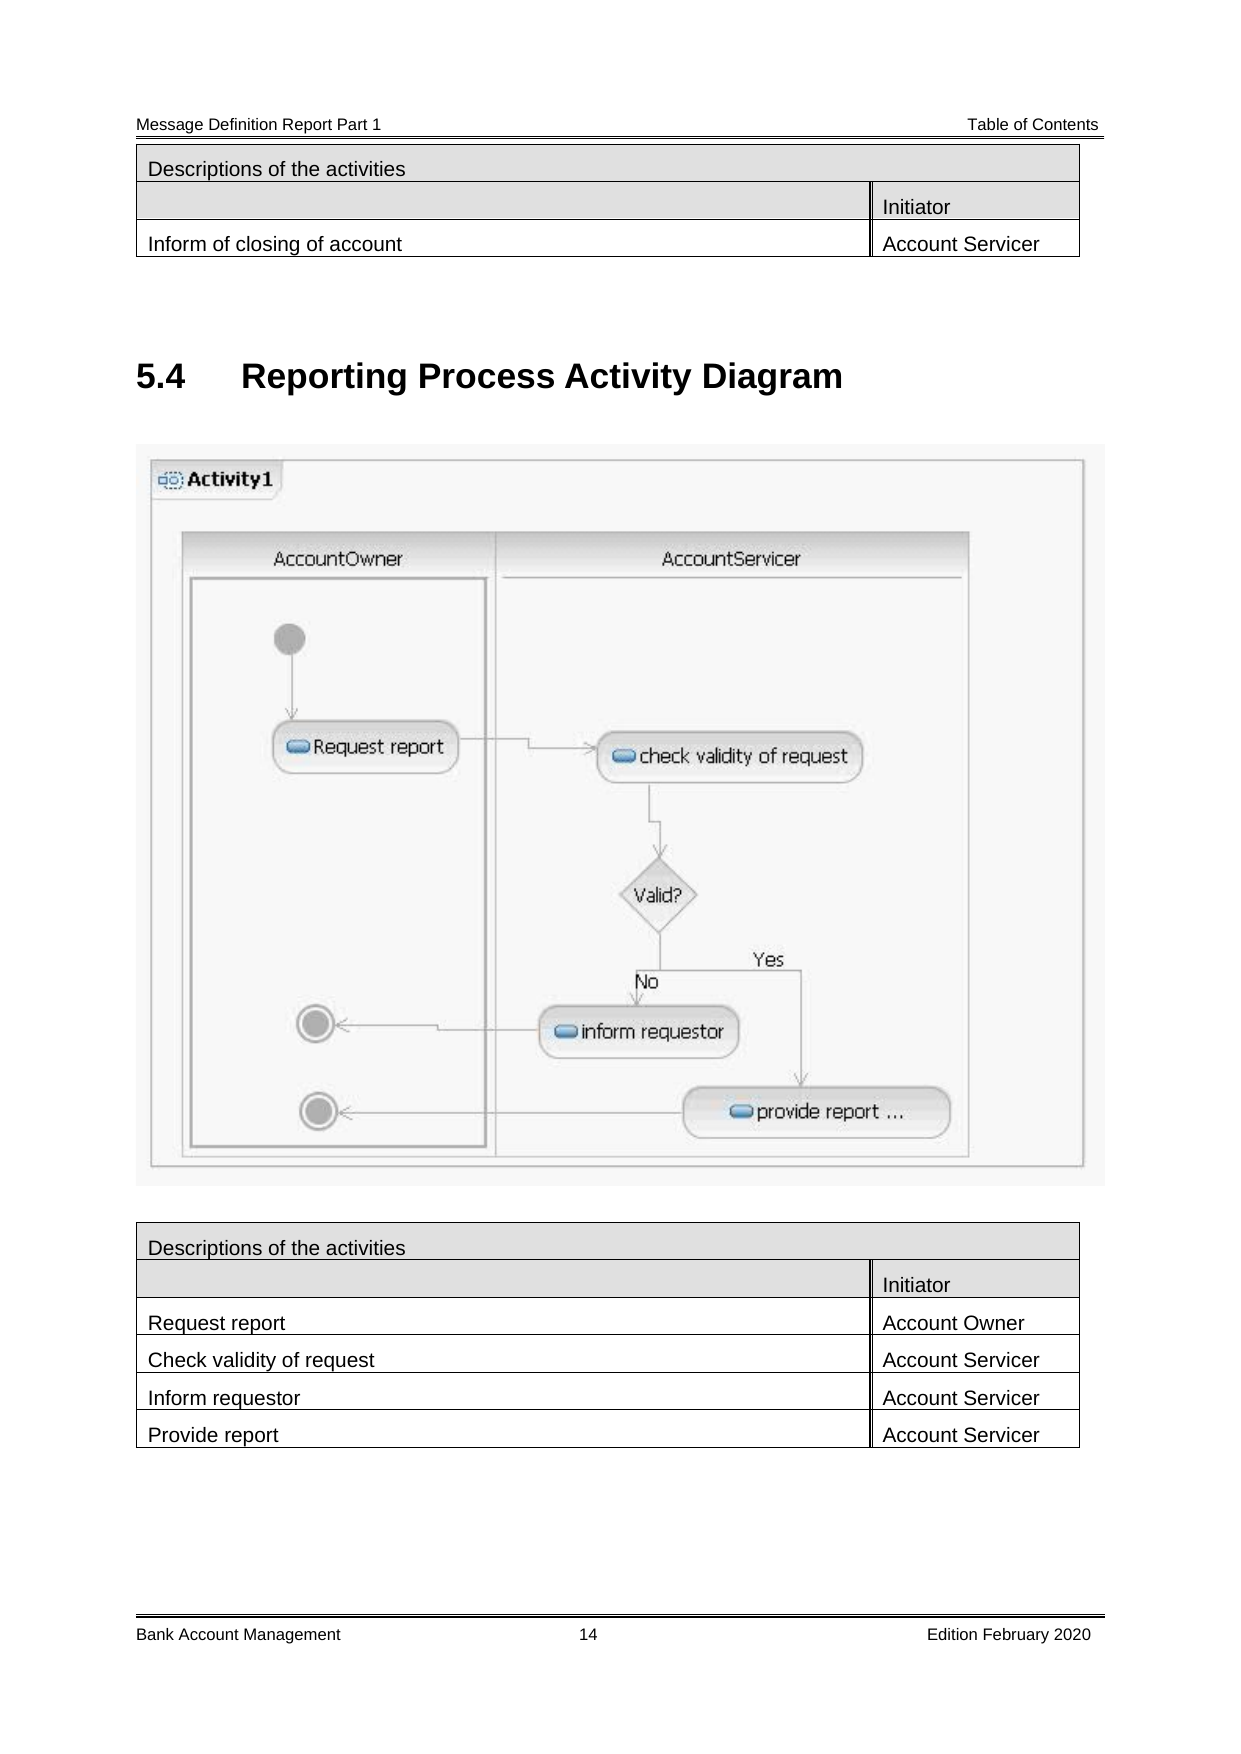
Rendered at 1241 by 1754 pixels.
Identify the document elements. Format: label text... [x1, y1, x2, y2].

table_cell Initiator [873, 182, 1079, 218]
table_cell Inform requestor [137, 1373, 869, 1409]
picture [135, 444, 1105, 1186]
table_cell Account Servicer [873, 1373, 1079, 1409]
table_cell Account Servicer [873, 220, 1079, 256]
table_header Descriptions of the activities [137, 145, 1079, 181]
table_cell Check validity of request [137, 1335, 869, 1372]
table_header Descriptions of the activities [137, 1223, 1079, 1259]
table_cell Request report [137, 1298, 869, 1334]
table_cell Account Servicer [873, 1335, 1079, 1372]
table_cell Initiator [873, 1260, 1079, 1297]
table_cell Account Servicer [873, 1410, 1079, 1447]
subtitle Reporting Process Activity Diagram [136, 355, 1104, 396]
table_cell Account Owner [873, 1298, 1079, 1334]
table_cell [137, 1260, 869, 1297]
table_cell [137, 182, 869, 218]
table_cell Inform of closing of account [137, 220, 869, 256]
table_cell Provide report [137, 1410, 869, 1447]
